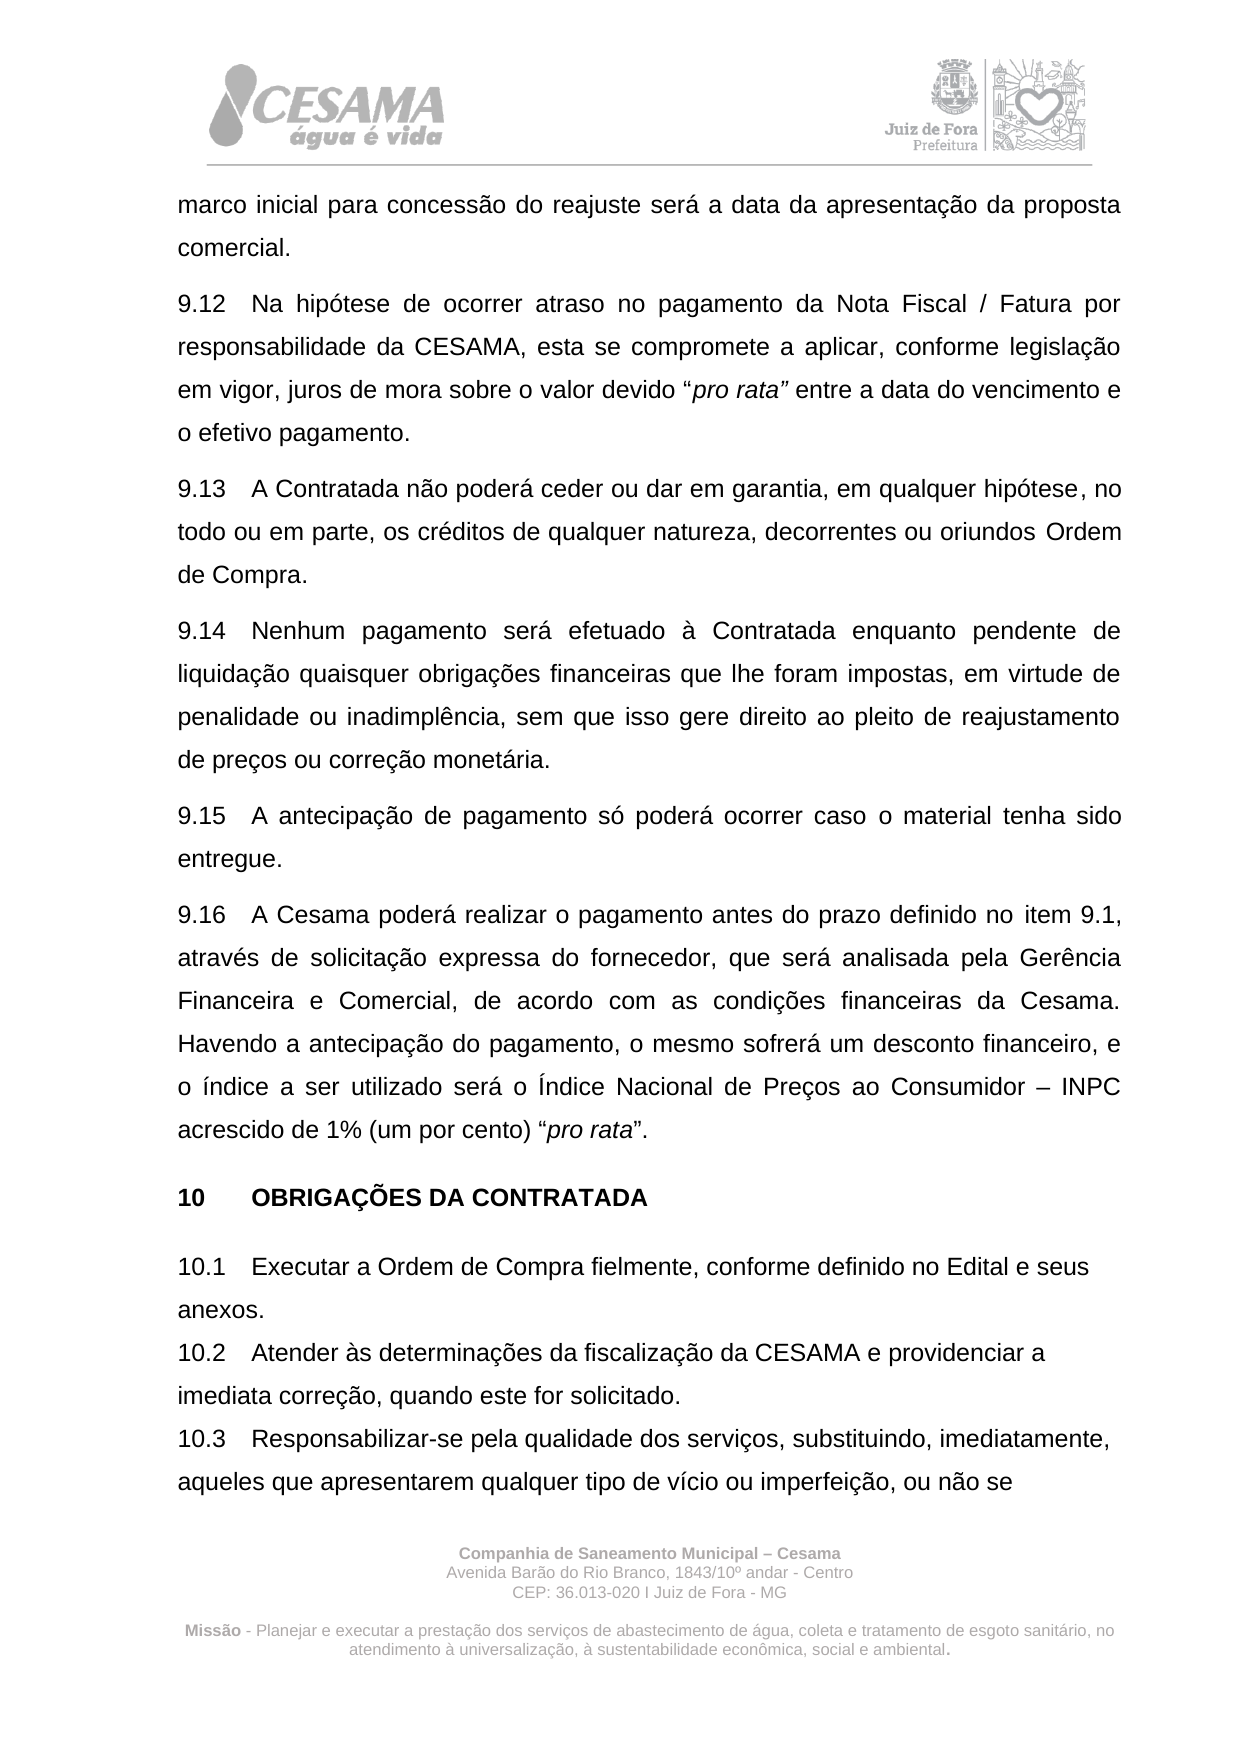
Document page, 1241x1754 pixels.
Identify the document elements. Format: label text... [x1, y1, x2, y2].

picture [206, 59, 1093, 166]
list Na hipótese de ocorrer atraso no pagamento da Nota Fiscal / Fatura por responsabilidade da CESAMA, esta se compromete a aplicar, conforme legislação em vigor, juros de mora sobre o valor devido “pro rata” entre a data do vencimento e o efetivo pagamento. [177, 289, 1122, 447]
list Executar a Ordem de Compra fielmente, conforme definido no Edital e seus anexos. [177, 1252, 1122, 1323]
list OBRIGAÇÕES DA CONTRATADA [177, 1183, 1122, 1212]
list Atender às determinações da fiscalização da CESAMA e providenciar a imediata correção, quando este for solicitado. [177, 1338, 1122, 1410]
list A antecipação de pagamento só poderá ocorrer caso o material tenha sido entregue. [177, 801, 1122, 873]
list A Cesama poderá realizar o pagamento antes do prazo definido no item 9.1, através de solicitação expressa do fornecedor, que será analisada pela Gerência Financeira e Comercial, de acordo com as condições financeiras da Cesama. Havendo a antecipação do pagamento, o mesmo sofrerá um desconto financeiro, e o índice a ser utilizado será o Índice Nacional de Preços ao Consumidor – INPC acrescido de 1% (um por cento) “pro rata”. [177, 900, 1122, 1144]
list Nenhum pagamento será efetuado à Contratada enquanto pendente de liquidação quaisquer obrigações financeiras que lhe foram impostas, em virtude de penalidade ou inadimplência, sem que isso gere direito ao pleito de reajustamento de preços ou correção monetária. [177, 616, 1122, 774]
list A Contratada não poderá ceder ou dar em garantia, em qualquer hipótese, no todo ou em parte, os créditos de qualquer natureza, decorrentes ou oriundos Ordem de Compra. [177, 474, 1122, 589]
